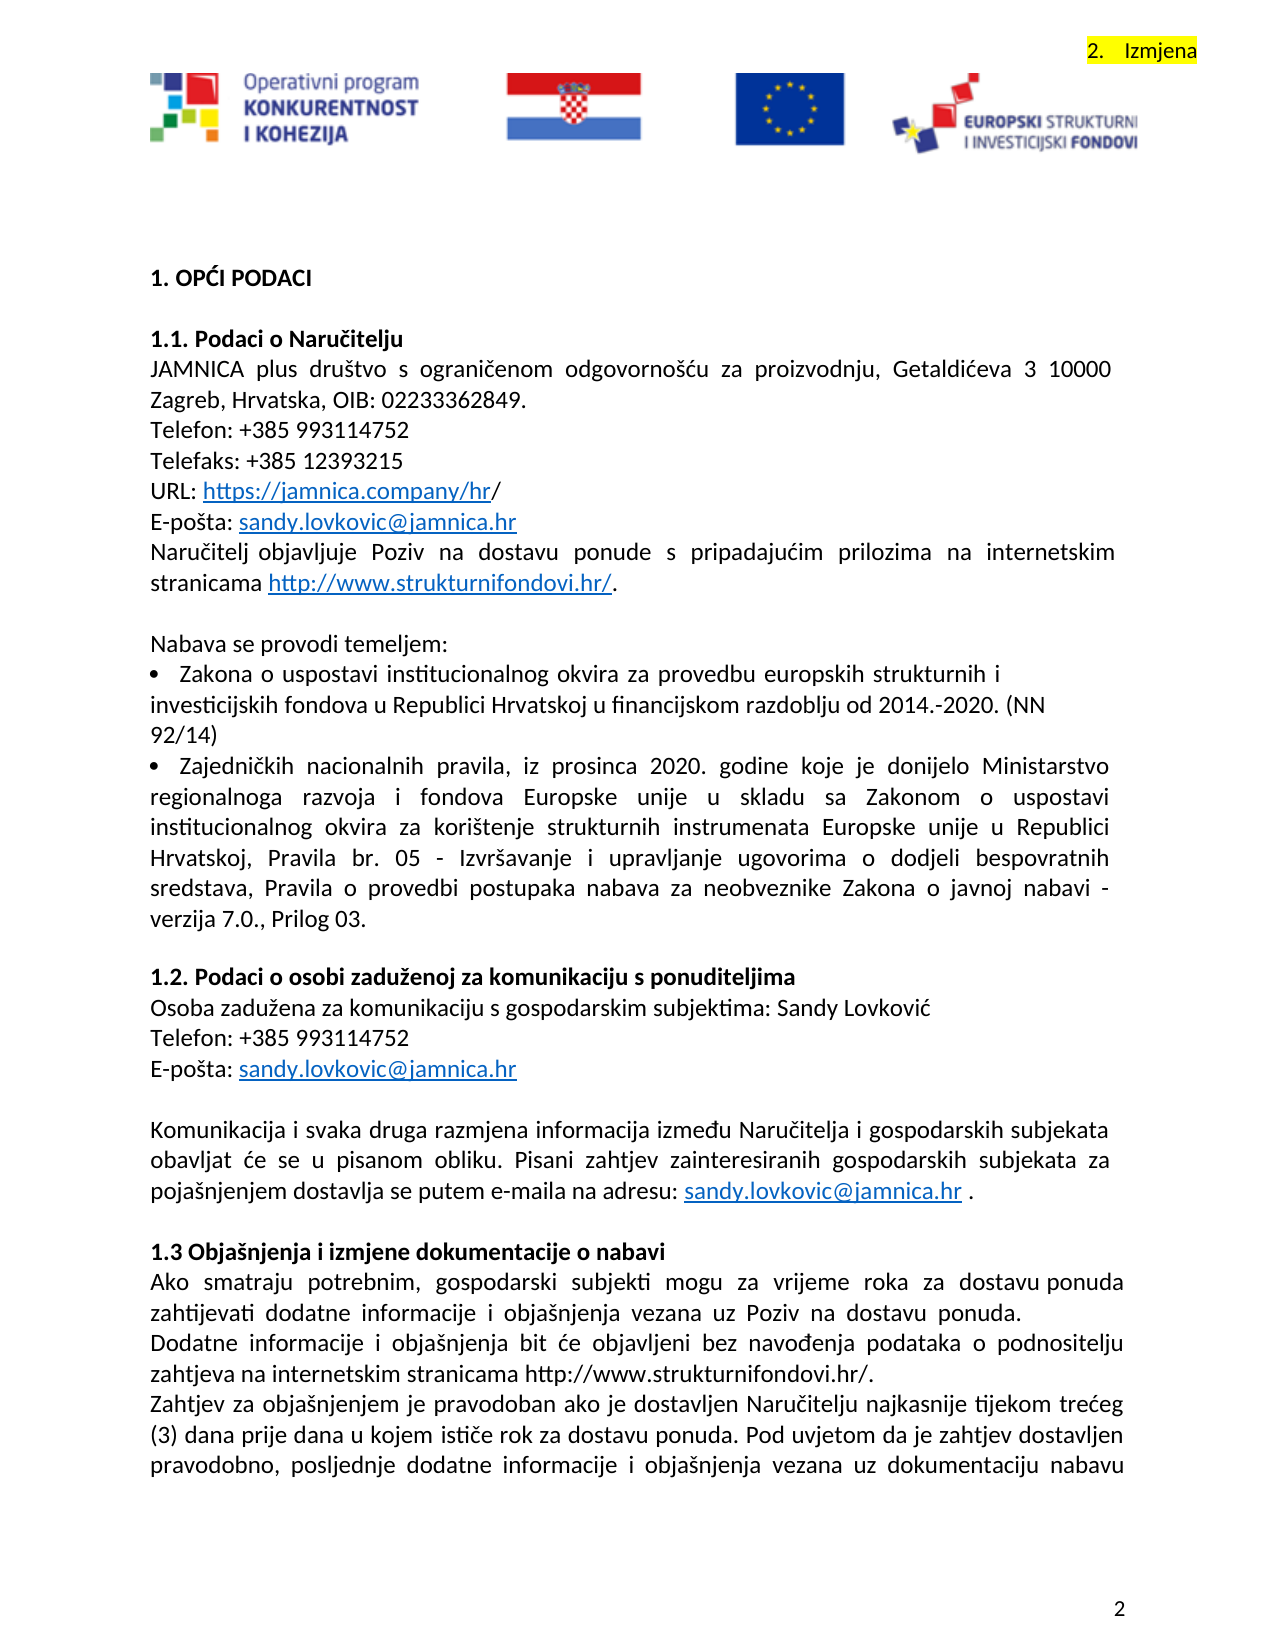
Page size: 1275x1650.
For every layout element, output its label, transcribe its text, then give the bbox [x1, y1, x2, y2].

text Osoba zadužena za komunikaciju s gospodarskim subjektima: Sandy Lovković [150, 992, 1125, 1022]
text E-pošta: sandy.lovkovic@jamnica.hr [150, 1053, 1125, 1083]
text Telefon: +385 993114752 [150, 414, 1125, 445]
text URL: https://jamnica.company/hr/ [150, 476, 502, 506]
text Ako smatraju potrebnim, gospodarski subjekti mogu za vrijeme roka za dostavu ponuda zahtijevati dodatne informacije i objašnjenja vezana uz Poziv na dostavu ponuda. [150, 1267, 1125, 1328]
subtitle 1.3 Objašnjenja i izmjene dokumentacije o nabavi [150, 1236, 1125, 1267]
subtitle Podaci o Naručitelju [150, 323, 1125, 353]
text Telefon: +385 993114752 [150, 1022, 1125, 1053]
list Zajedničkih nacionalnih pravila, iz prosinca 2020. godine koje je donijelo Ministarstvo regionalnoga razvoja i fondova Europske unije u skladu sa Zakonom o uspostavi institucionalnog okvira za korištenje strukturnih instrumenata Europske unije u Republici Hrvatskoj, Pravila br. 05 - Izvršavanje i upravljanje ugovorima o dodjeli bespovratnih sredstava, Pravila o provedbi postupaka nabava za neobveznike Zakona o javnoj nabavi - verzija 7.0., Prilog 03. [150, 750, 1111, 933]
text Nabava se provodi temeljem: [150, 628, 1125, 659]
text Telefaks: +385 12393215 [150, 445, 1125, 476]
list Zakona o uspostavi institucionalnog okvira za provedbu europskih strukturnih i investicijskih fondova u Republici Hrvatskoj u financijskom razdoblju od 2014.-2020. (NN 92/14) [150, 659, 1111, 750]
text JAMNICA plus društvo s ograničenom odgovornošću za proizvodnju, Getaldićeva 3 10000 Zagreb, Hrvatska, OIB: 02233362849. [150, 353, 1111, 414]
text E-pošta: sandy.lovkovic@jamnica.hr [150, 506, 519, 537]
list OPĆI PODACI [150, 262, 1125, 292]
subtitle Podaci o osobi zaduženoj za komunikaciju s ponuditeljima [150, 961, 1125, 992]
text Naručitelj objavljuje Poziv na dostavu ponude s pripadajućim prilozima na internetskim stranicama http://www.strukturnifondovi.hr/. [150, 537, 1125, 598]
text Komunikacija i svaka druga razmjena informacija između Naručitelja i gospodarskih subjekata obavljat će se u pisanom obliku. Pisani zahtjev zainteresiranih gospodarskih subjekata za pojašnjenjem dostavlja se putem e-maila na adresu: sandy.lovkovic@jamnica.hr . [150, 1114, 1111, 1206]
picture [150, 73, 1138, 155]
text Dodatne informacije i objašnjenja bit će objavljeni bez navođenja podataka o podnositelju zahtjeva na internetskim stranicama http://www.strukturnifondovi.hr/. [150, 1328, 1125, 1389]
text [150, 1389, 1125, 1480]
